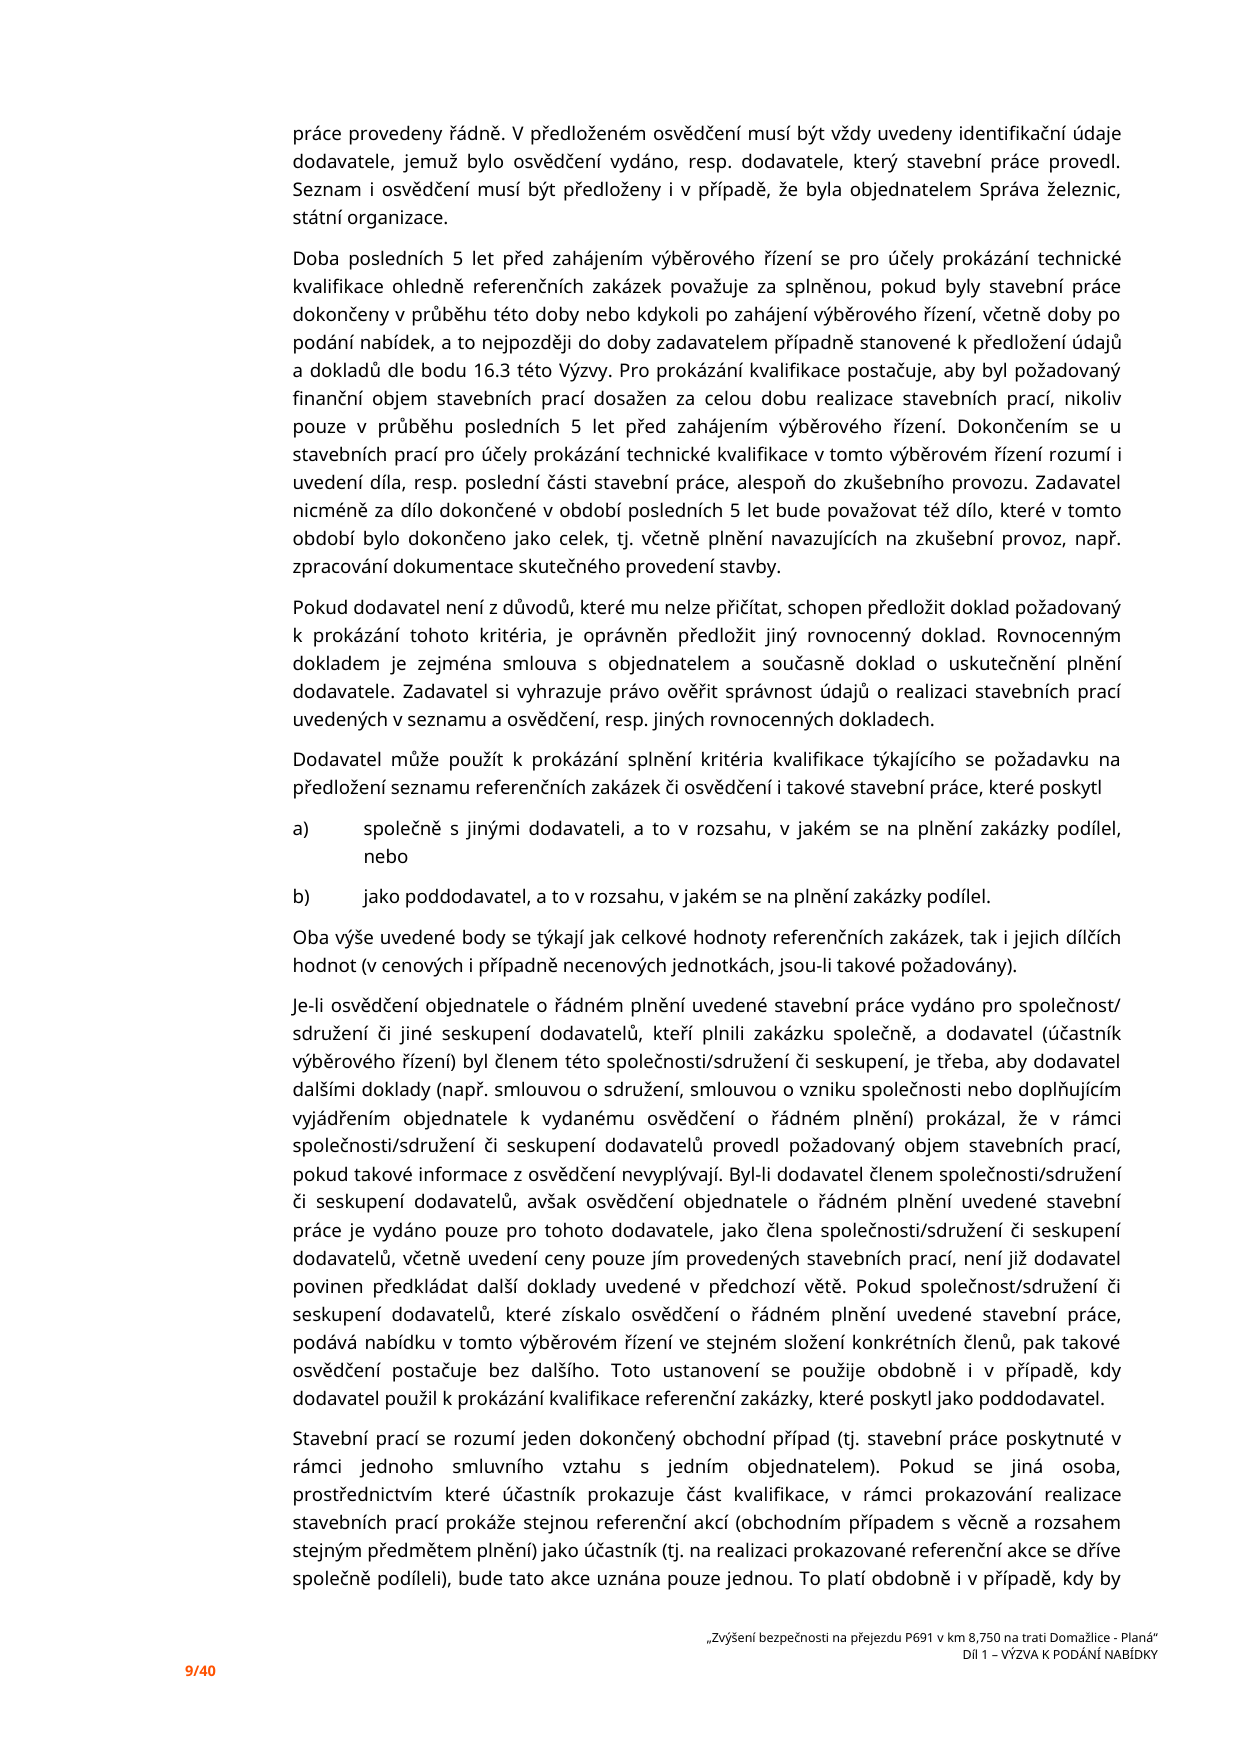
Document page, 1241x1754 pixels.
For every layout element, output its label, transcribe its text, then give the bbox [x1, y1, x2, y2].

text b) jako poddodavatel, a to v rozsahu, v jakém se na plnění zakázky podílel. [292, 884, 1122, 909]
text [292, 1426, 1122, 1591]
text a) společně s jinými dodavateli, a to v rozsahu, v jakém se na plnění zakázky podílel, nebo [292, 815, 1122, 869]
text Pokud dodavatel není z důvodů, které mu nelze přičítat, schopen předložit doklad požadovaný k prokázání tohoto kritéria, je oprávněn předložit jiný rovnocenný doklad. Rovnocenným dokladem je zejména smlouva s objednatelem a současně doklad o uskutečnění plnění dodavatele. Zadavatel si vyhrazuje právo ověřit správnost údajů o realizaci stavebních prací uvedených v seznamu a osvědčení, resp. jiných rovnocenných dokladech. [292, 594, 1122, 732]
text Oba výše uvedené body se týkají jak celkové hodnoty referenčních zakázek, tak i jejich dílčích hodnot (v cenových i případně necenových jednotkách, jsou-li takové požadovány). [292, 924, 1122, 978]
text Doba posledních 5 let před zahájením výběrového řízení se pro účely prokázání technické kvalifikace ohledně referenčních zakázek považuje za splněnou, pokud byly stavební práce dokončeny v průběhu této doby nebo kdykoli po zahájení výběrového řízení, včetně doby po podání nabídek, a to nejpozději do doby zadavatelem případně stanovené k předložení údajů a dokladů dle bodu 16.3 této Výzvy. Pro prokázání kvalifikace postačuje, aby byl požadovaný finanční objem stavebních prací dosažen za celou dobu realizace stavebních prací, nikoliv pouze v průběhu posledních 5 let před zahájením výběrového řízení. Dokončením se u stavebních prací pro účely prokázání technické kvalifikace v tomto výběrovém řízení rozumí i uvedení díla, resp. poslední části stavební práce, alespoň do zkušebního provozu. Zadavatel nicméně za dílo dokončené v období posledních 5 let bude považovat též dílo, které v tomto období bylo dokončeno jako celek, tj. včetně plnění navazujících na zkušební provoz, např. zpracování dokumentace skutečného provedení stavby. [292, 245, 1122, 579]
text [292, 121, 1122, 230]
text Je-li osvědčení objednatele o řádném plnění uvedené stavební práce vydáno pro společnost/ sdružení či jiné seskupení dodavatelů, kteří plnili zakázku společně, a dodavatel (účastník výběrového řízení) byl členem této společnosti/sdružení či seskupení, je třeba, aby dodavatel dalšími doklady (např. smlouvou o sdružení, smlouvou o vzniku společnosti nebo doplňujícím vyjádřením objednatele k vydanému osvědčení o řádném plnění) prokázal, že v rámci společnosti/sdružení či seskupení dodavatelů provedl požadovaný objem stavebních prací, pokud takové informace z osvědčení nevyplývají. Byl-li dodavatel členem společnosti/sdružení či seskupení dodavatelů, avšak osvědčení objednatele o řádném plnění uvedené stavební práce je vydáno pouze pro tohoto dodavatele, jako člena společnosti/sdružení či seskupení dodavatelů, včetně uvedení ceny pouze jím provedených stavebních prací, není již dodavatel povinen předkládat další doklady uvedené v předchozí větě. Pokud společnost/sdružení či seskupení dodavatelů, které získalo osvědčení o řádném plnění uvedené stavební práce, podává nabídku v tomto výběrovém řízení ve stejném složení konkrétních členů, pak takové osvědčení postačuje bez dalšího. Toto ustanovení se použije obdobně i v případě, kdy dodavatel použil k prokázání kvalifikace referenční zakázky, které poskytl jako poddodavatel. [292, 993, 1122, 1411]
text Dodavatel může použít k prokázání splnění kritéria kvalifikace týkajícího se požadavku na předložení seznamu referenčních zakázek či osvědčení i takové stavební práce, které poskytl [292, 747, 1122, 800]
